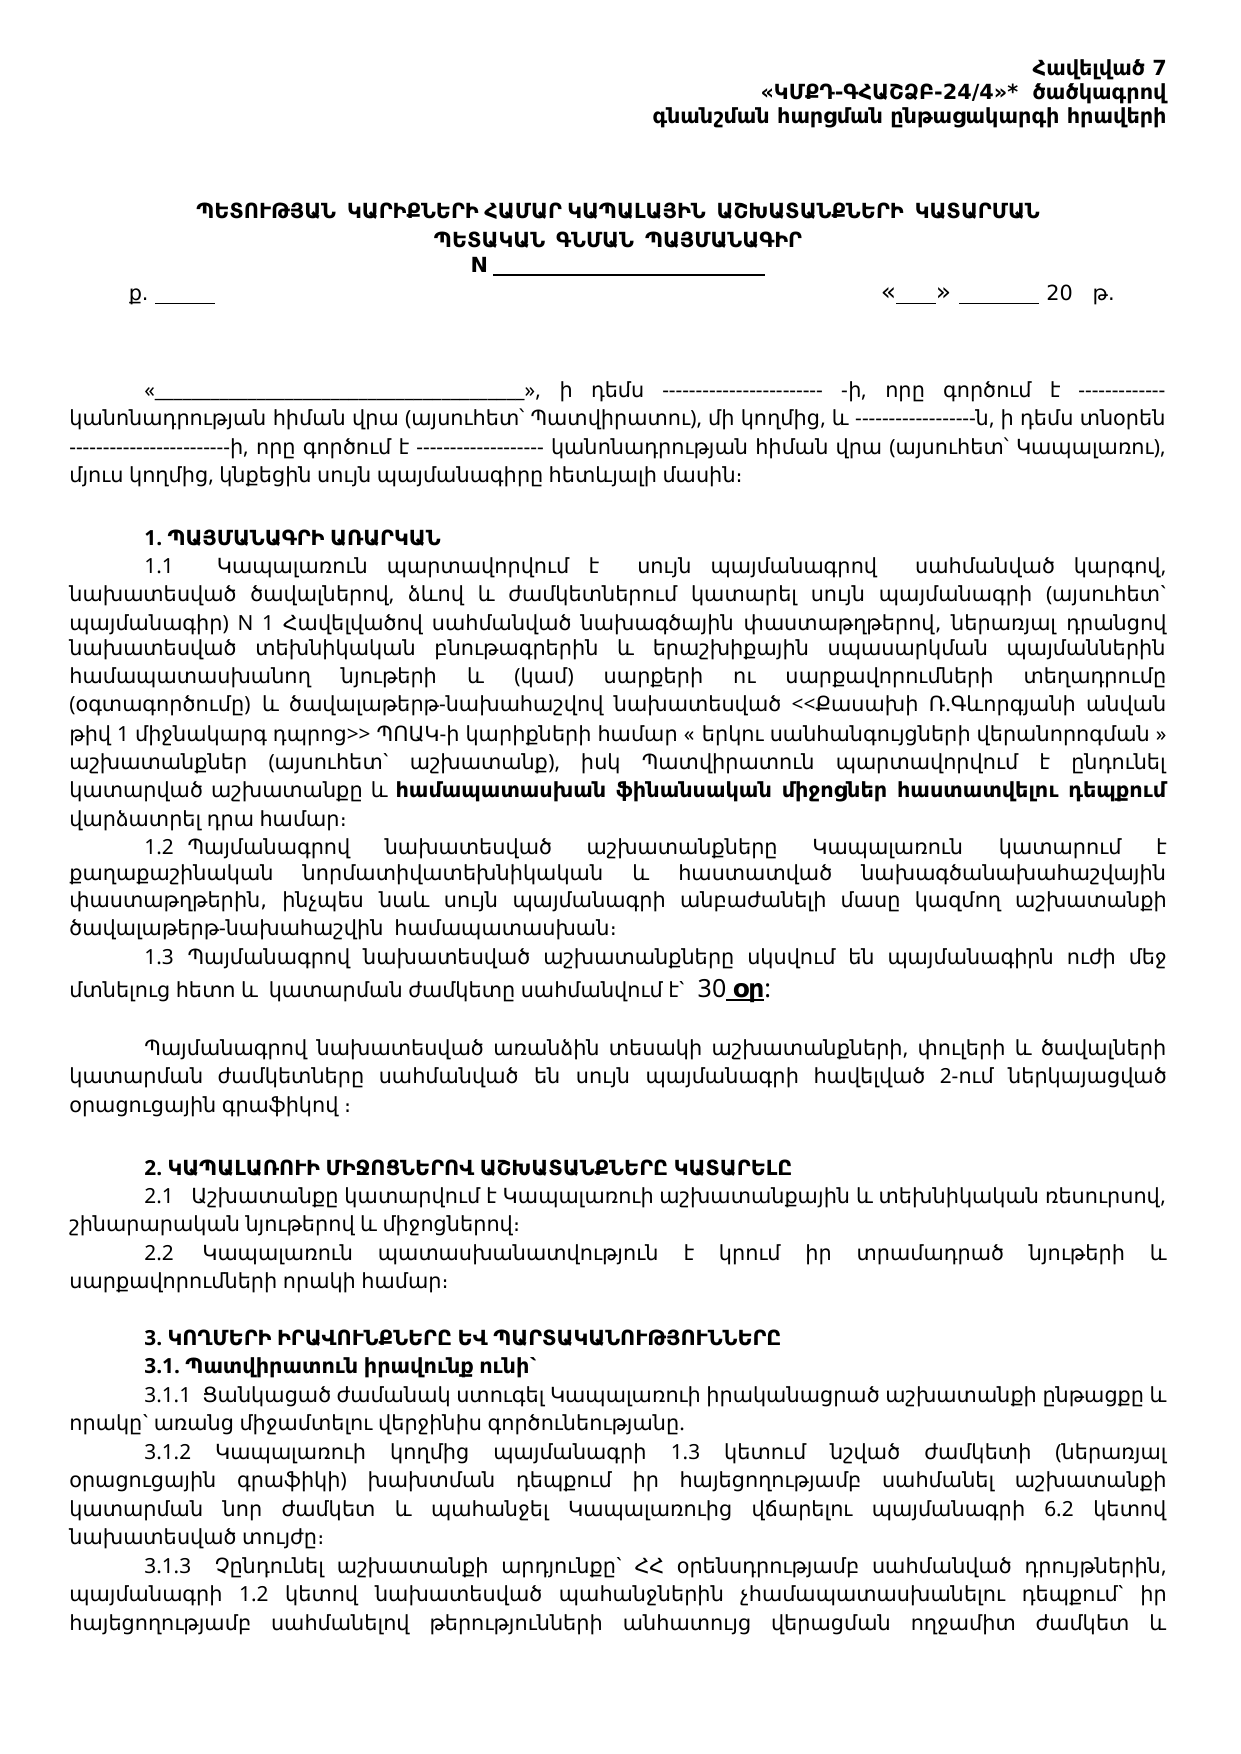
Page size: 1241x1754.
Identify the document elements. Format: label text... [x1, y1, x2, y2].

text 2. ԿԱՊԱԼԱՌՈՒԻ ՄԻՋՈՑՆԵՐՈՎ ԱՇԽԱՏԱՆՔՆԵՐԸ ԿԱՏԱՐԵԼԸ [69, 1153, 1167, 1181]
text 3. ԿՈՂՄԵՐԻ ԻՐԱՎՈՒՆՔՆԵՐԸ ԵՎ ՊԱՐՏԱԿԱՆՈՒԹՅՈՒՆՆԵՐԸ [69, 1323, 1167, 1352]
text «________________________________________», ի դեմս ------------------------ -ի, որը գործում է ------------- կանոնադրության հիման վրա (այսուհետ՝ Պատվիրատու), մի կողմից, և ------------------ն, ի դեմս տնօրեն ------------------------ի, որը գործում է ------------------- կանոնադրության հիման վրա (այսուհետ՝ Կապալառու), մյուս կողմից, կնքեցին սույն պայմանագիրը հետևյալի մասին։ [69, 375, 1167, 489]
text 2.2 Կապալառուն պատասխանատվություն է կրում իր տրամադրած նյութերի և սարքավորումների որակի համար։ [69, 1238, 1167, 1295]
text 3.1. Պատվիրատուն իրավունք ունի` [69, 1352, 1167, 1380]
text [69, 1551, 1167, 1636]
text 1. ՊԱՅՄԱՆԱԳՐԻ ԱՌԱՐԿԱՆ [69, 523, 1167, 551]
text 1.3 Պայմանագրով նախատեսված աշխատանքները սկսվում են պայմանագիրն ուժի մեջ մտնելուց հետո և կատարման ժամկետը սահմանվում է` 30 օր: [69, 942, 1167, 1004]
text 2.1 Աշխատանքը կատարվում է Կապալառուի աշխատանքային և տեխնիկական ռեսուրսով, շինարարական նյութերով և միջոցներով։ [69, 1181, 1167, 1238]
text Հավելված 7 [69, 56, 1167, 80]
text Պայմանագրով նախատեսված առանձին տեսակի աշխատանքների, փուլերի և ծավալների կատարման ժամկետները սահմանված են սույն պայմանագրի հավելված 2-ում ներկայացված օրացուցային գրաֆիկով ։ [69, 1033, 1167, 1118]
text գնանշման հարցման ընթացակարգի հրավերի [69, 104, 1167, 128]
text «ԿՄՔԴ-ԳՀԱՇՁԲ-24/4»* ծածկագրով [69, 80, 1167, 104]
text 3.1.2 Կապալառուի կողմից պայմանագրի 1.3 կետում նշված ժամկետի (ներառյալ օրացուցային գրաֆիկի) խախտման դեպքում իր հայեցողությամբ սահմանել աշխատանքի կատարման նոր ժամկետ և պահանջել Կապալառուից վճարելու պայմանագրի 6.2 կետով նախատեսված տույժը։ [69, 1437, 1167, 1551]
text 1.1 Կապալառուն պարտավորվում է սույն պայմանագրով սահմանված կարգով, նախատեսված ծավալներով, ձևով և ժամկետներում կատարել սույն պայմանագրի (այսուհետ` պայմանագիր) N 1 Հավելվածով սահմանված նախագծային փաստաթղթերով, ներառյալ դրանցով նախատեսված տեխնիկական բնութագրերին և երաշխիքային սպասարկման պայմաններին համապատասխանող նյութերի և (կամ) սարքերի ու սարքավորումների տեղադրումը (օգտագործումը) և ծավալաթերթ-նախահաշվով նախատեսված <<Քասախի Ռ.Գևորգյանի անվան թիվ 1 միջնակարգ դպրոց>> ՊՈԱԿ-ի կարիքների համար « երկու սանհանգույցների վերանորոգման » աշխատանքներ (այսուհետ` աշխատանք), իսկ Պատվիրատուն պարտավորվում է ընդունել կատարված աշխատանքը և համապատասխան ֆինանսական միջոցներ հաստատվելու դեպքում վարձատրել դրա համար։ [69, 551, 1167, 832]
text 1.2 Պայմանագրով նախատեսված աշխատանքները Կապալառուն կատարում է քաղաքաշինական նորմատիվատեխնիկական և հաստատված նախագծանախահաշվային փաստաթղթերին, ինչպես նաև սույն պայմանագրի անբաժանելի մասը կազմող աշխատանքի ծավալաթերթ-նախահաշվին համապատասխան։ [69, 832, 1167, 942]
text ք. « » 20 թ. [69, 278, 1167, 307]
text N [54, 253, 1167, 278]
text 3.1.1 Ցանկացած ժամանակ ստուգել Կապալառուի իրականացրած աշխատանքի ընթացքը և որակը` առանց միջամտելու վերջինիս գործունեությանը. [69, 1380, 1167, 1437]
text ՊԵՏԱԿԱՆ ԳՆՄԱՆ ՊԱՅՄԱՆԱԳԻՐ [54, 225, 1167, 253]
text ՊԵՏՈՒԹՅԱՆ ԿԱՐԻՔՆԵՐԻ ՀԱՄԱՐ ԿԱՊԱԼԱՅԻՆ ԱՇԽԱՏԱՆՔՆԵՐԻ ԿԱՏԱՐՄԱՆ [54, 196, 1167, 225]
